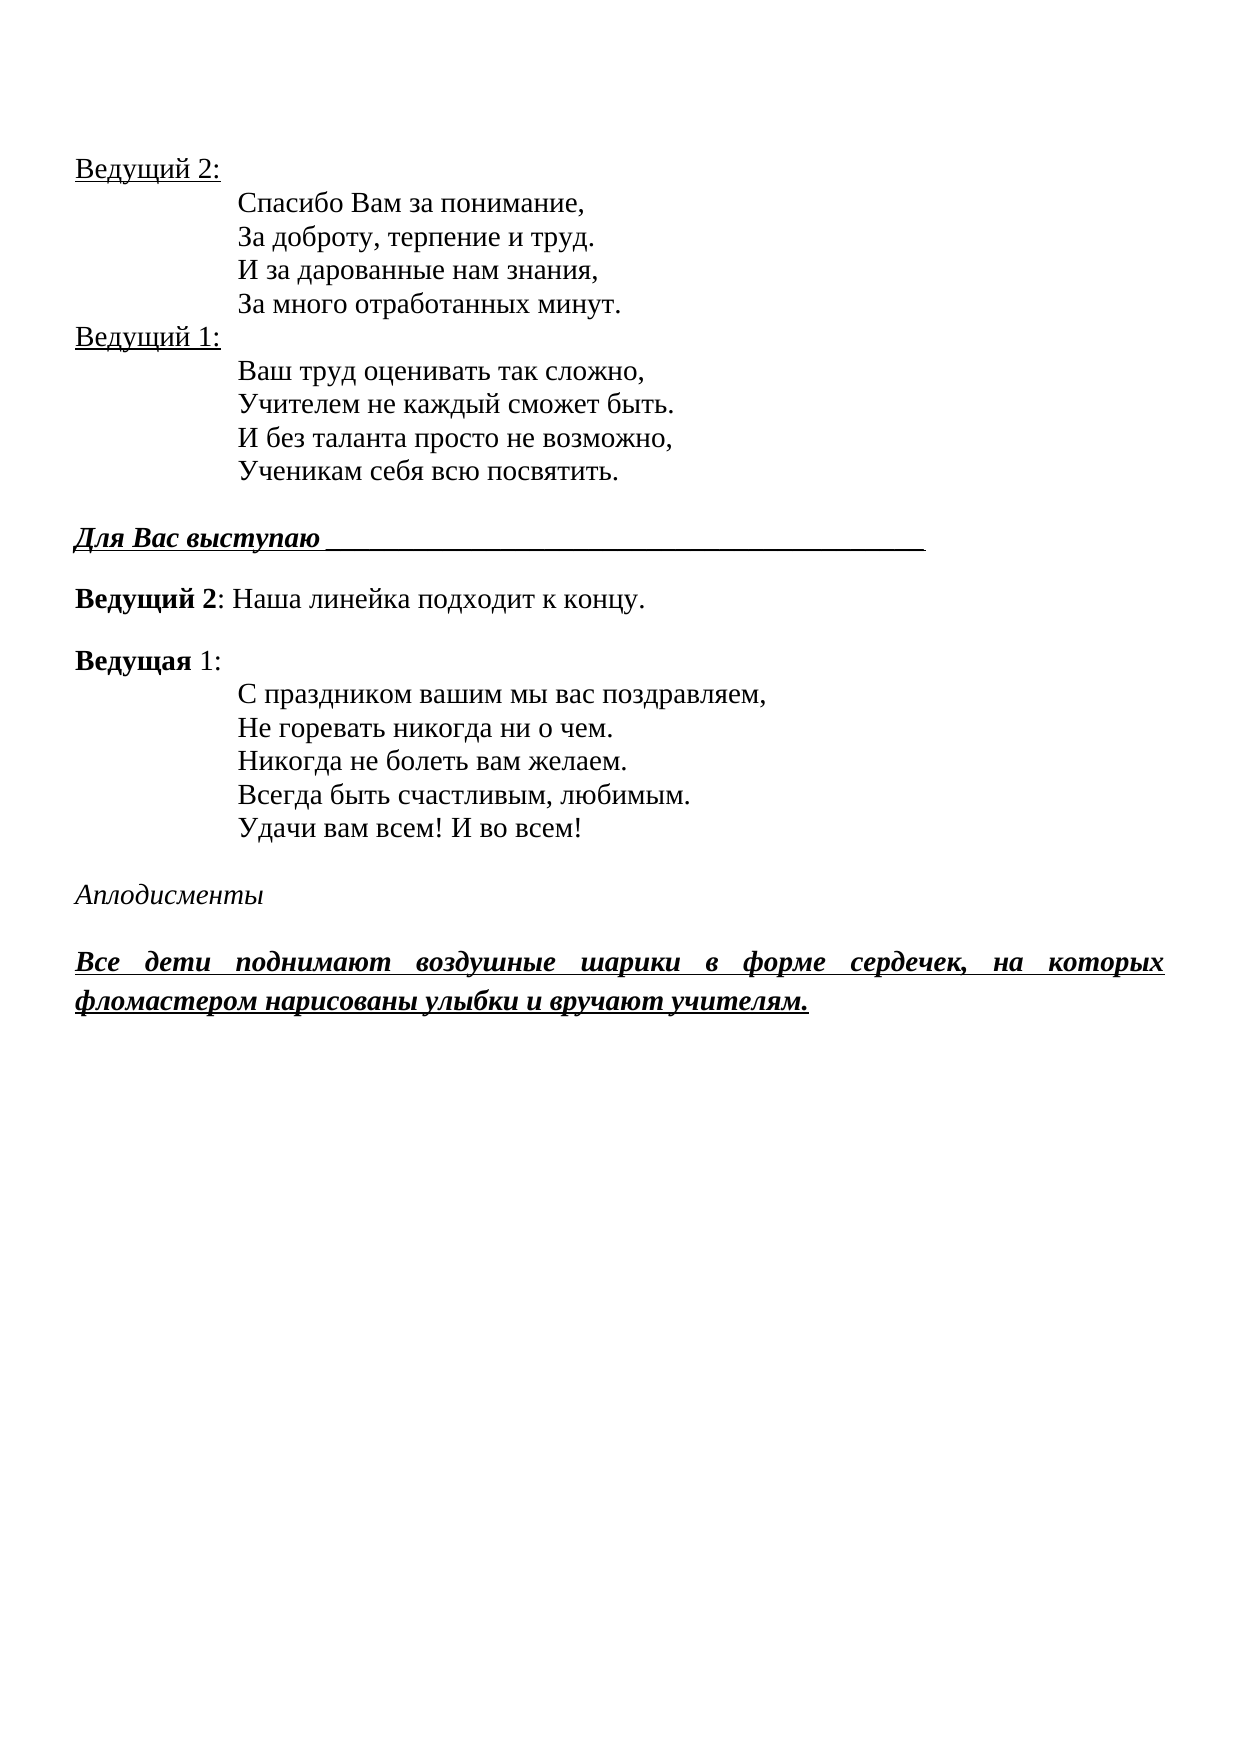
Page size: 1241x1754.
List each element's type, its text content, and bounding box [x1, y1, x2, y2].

text Ваш труд оценивать так сложно, [75, 353, 1165, 386]
text С праздником вашим мы вас поздравляем, Не горевать никогда ни о чем. Никогда не болеть вам желаем. Всегда быть счастливым, любимым. Удачи вам всем! И во всем! [237, 676, 1165, 844]
text Спасибо Вам за понимание, [237, 185, 1165, 219]
text За много отработанных минут. [237, 286, 1165, 319]
text И без таланта просто не возможно, [75, 420, 1165, 453]
text Ведущий 2: [75, 152, 1165, 185]
text Для Вас выступаю _________________________________________ [75, 521, 1165, 554]
text Ведущий 2: Наша линейка подходит к концу. [75, 582, 1165, 615]
text Все дети поднимают воздушные шарики в форме сердечек, на которых фломастером нарисованы улыбки и вручают учителям. [75, 944, 1165, 974]
text Ученикам себя всю посвятить. [75, 453, 1165, 487]
text Ведущая 1: [75, 643, 1165, 676]
text Все дети поднимают воздушные шарики в форме сердечек, на которых фломастером нарисованы улыбки и вручают учителям. [75, 975, 1165, 1017]
text И за дарованные нам знания, [237, 252, 1165, 286]
text За доброту, терпение и труд. [237, 219, 1165, 252]
text Учителем не каждый сможет быть. [75, 386, 1165, 420]
text Аплодисменты [75, 877, 1165, 911]
text Ведущий 1: [75, 319, 1165, 353]
